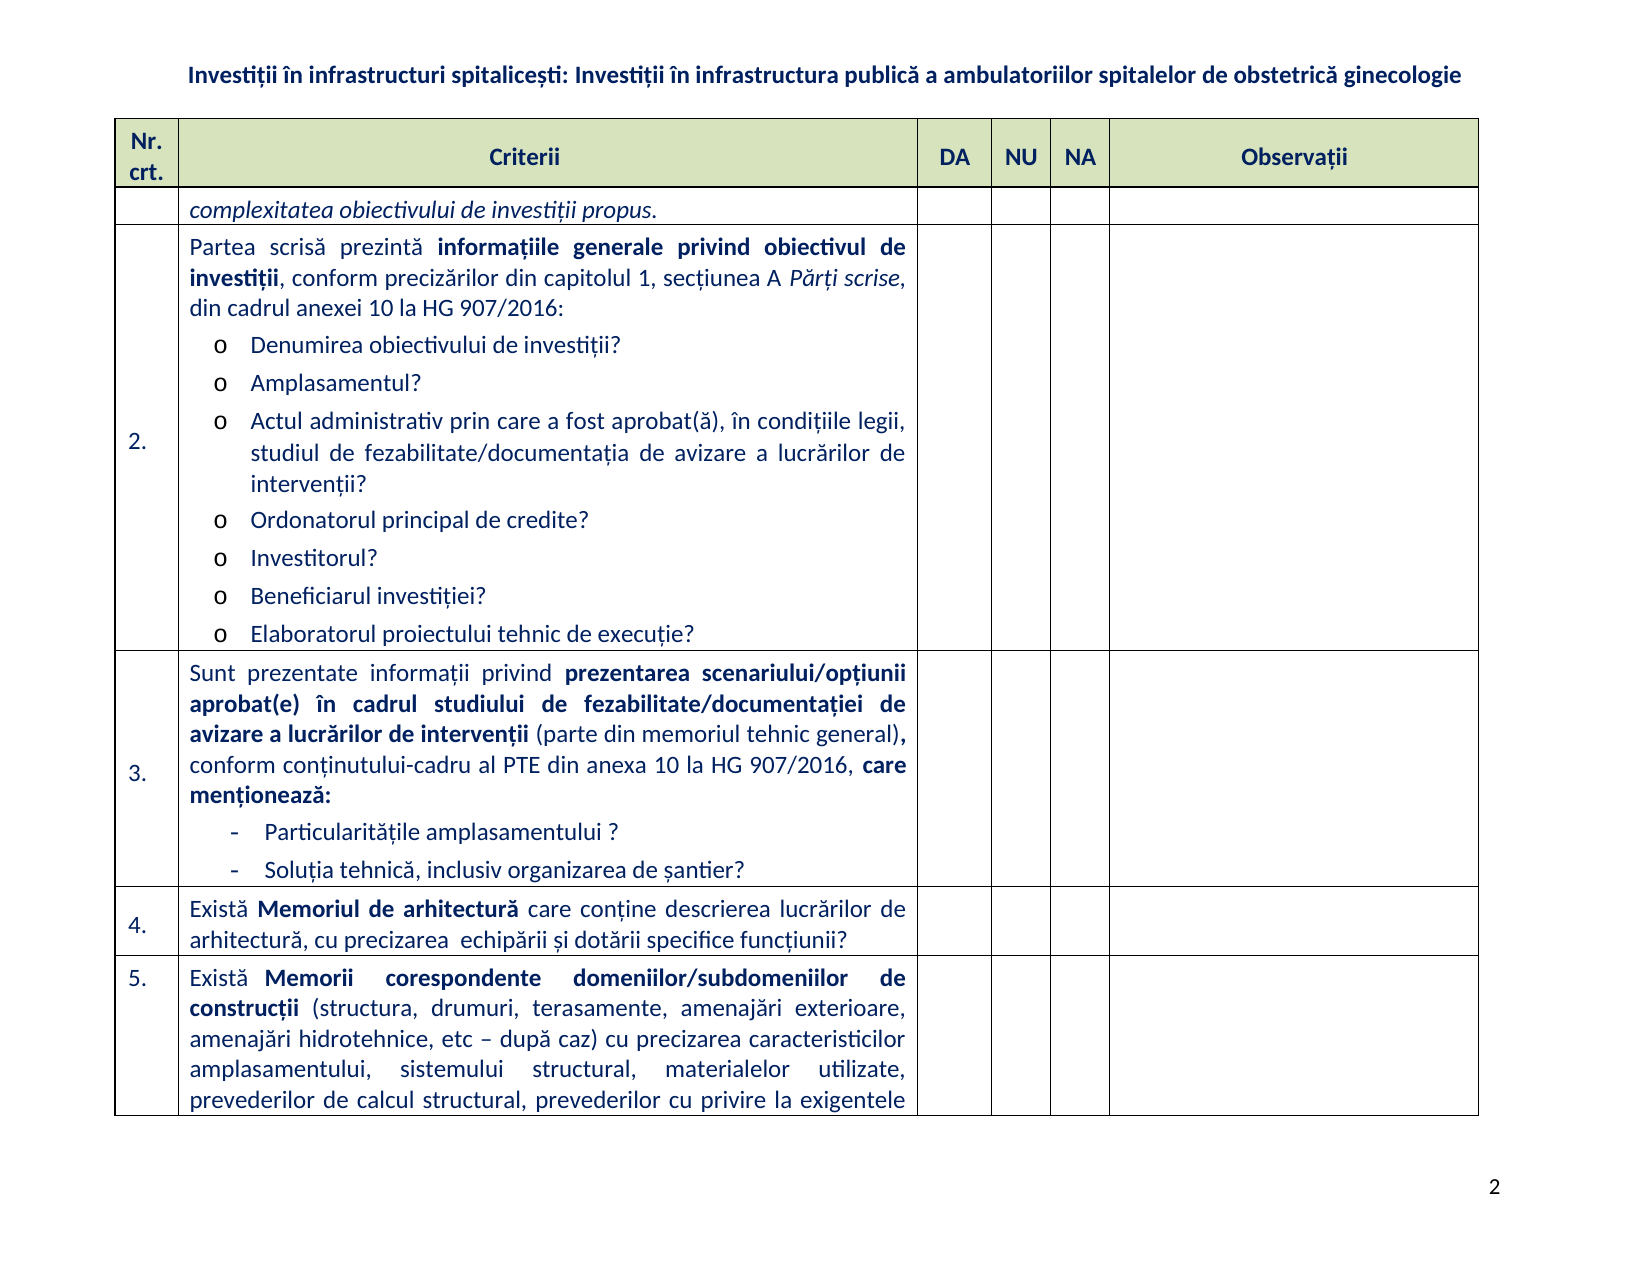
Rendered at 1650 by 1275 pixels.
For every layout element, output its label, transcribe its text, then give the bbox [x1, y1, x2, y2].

table_cell [1051, 956, 1109, 1114]
table_cell [1051, 188, 1109, 224]
table_cell [116, 651, 178, 886]
table_cell [1051, 225, 1109, 650]
table_cell [918, 188, 991, 224]
table_cell [918, 887, 991, 954]
table_cell [1110, 225, 1478, 650]
table_cell [918, 956, 991, 1114]
table_cell [992, 956, 1050, 1114]
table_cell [179, 188, 917, 224]
table_cell [992, 887, 1050, 954]
table_cell [918, 225, 991, 650]
table_cell [116, 188, 178, 224]
table_cell [992, 188, 1050, 224]
table_cell [1110, 956, 1478, 1114]
table_header NU [992, 119, 1050, 186]
table_header DA [918, 119, 991, 186]
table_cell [179, 956, 917, 1114]
table_cell [992, 651, 1050, 886]
table_header Nr. crt. [116, 119, 178, 186]
table_cell Partea scrisă prezintă informațiile generale privind obiectivul de investiții, conform precizărilor din capitolul 1, secțiunea A Părți scrise, din cadrul anexei 10 la HG 907/2016: Denumirea obiectivului de investiții? Amplasamentul? Actul administrativ prin care a fost aprobat(ă), în condițiile legii, studiul de fezabilitate/documentația de avizare a lucrărilor de intervenții? Ordonatorul principal de credite? Investitorul? Beneficiarul investiției? Elaboratorul proiectului tehnic de execuție? [179, 225, 917, 650]
table_cell [918, 651, 991, 886]
table_cell [1051, 887, 1109, 954]
table_header Observații [1110, 119, 1478, 186]
table_cell Există Memoriul de arhitectură care conține descrierea lucrărilor de arhitectură, cu precizarea echipării și dotării specifice funcțiunii? [179, 887, 917, 954]
table_header Criterii [179, 119, 917, 186]
table_cell [1051, 651, 1109, 886]
table_cell [116, 956, 178, 1114]
table_cell Sunt prezentate informații privind prezentarea scenariului/opțiunii aprobat(e) în cadrul studiului de fezabilitate/documentației de avizare a lucrărilor de intervenții (parte din memoriul tehnic general), conform conținutului-cadru al PTE din anexa 10 la HG 907/2016, care menționează: Particularitățile amplasamentului ? Soluția tehnică, inclusiv organizarea de șantier? [179, 651, 917, 886]
table_cell [1110, 887, 1478, 954]
table_cell [1110, 188, 1478, 224]
table_cell [116, 225, 178, 650]
table_header NA [1051, 119, 1109, 186]
table_cell [116, 887, 178, 954]
table_cell [1110, 651, 1478, 886]
table_cell [992, 225, 1050, 650]
